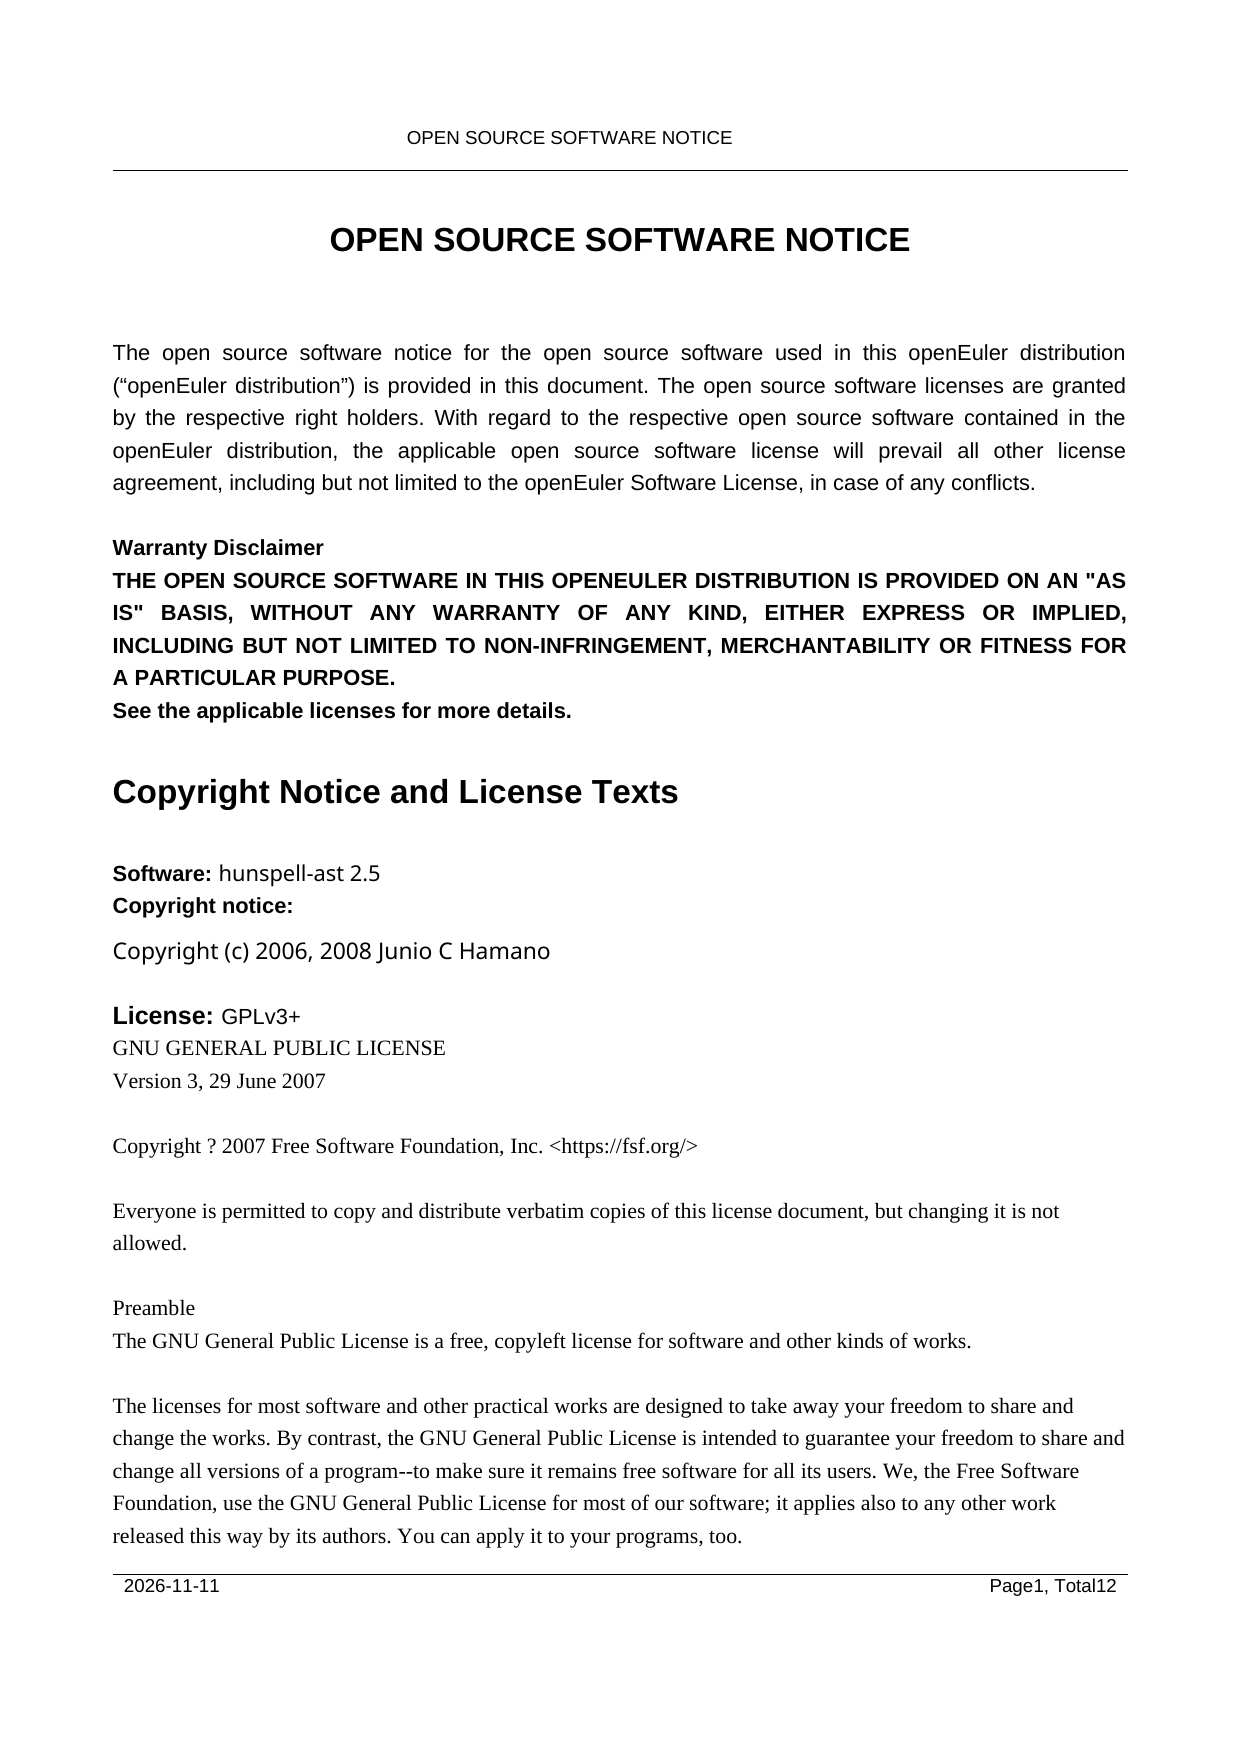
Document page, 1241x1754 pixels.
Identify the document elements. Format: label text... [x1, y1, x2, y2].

text License: GPLv3+ [112, 999, 1128, 1031]
text THE OPEN SOURCE SOFTWARE IN THIS OPENEULER DISTRIBUTION IS PROVIDED ON AN "AS IS" BASIS, WITHOUT ANY WARRANTY OF ANY KIND, EITHER EXPRESS OR IMPLIED, INCLUDING BUT NOT LIMITED TO NON-INFRINGEMENT, MERCHANTABILITY OR FITNESS FOR A PARTICULAR PURPOSE. See the applicable licenses for more details. [112, 564, 1128, 726]
text Copyright (c) 2006, 2008 Junio C Hamano [112, 934, 1128, 966]
title Software: hunspell-ast 2.5 [112, 856, 1128, 889]
text The open source software notice for the open source software used in this openEuler distribution (“openEuler distribution”) is provided in this document. The open source software licenses are granted by the respective right holders. With regard to the respective open source software contained in the openEuler distribution, the applicable open source software license will prevail all other license agreement, including but not limited to the openEuler Software License, in case of any conflicts. [112, 336, 1128, 499]
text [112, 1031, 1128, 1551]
text Warranty Disclaimer [112, 531, 1128, 564]
text Copyright Notice and License Texts [112, 759, 1128, 824]
text Copyright notice: [112, 889, 1128, 921]
text OPEN SOURCE SOFTWARE NOTICE [112, 206, 1128, 271]
